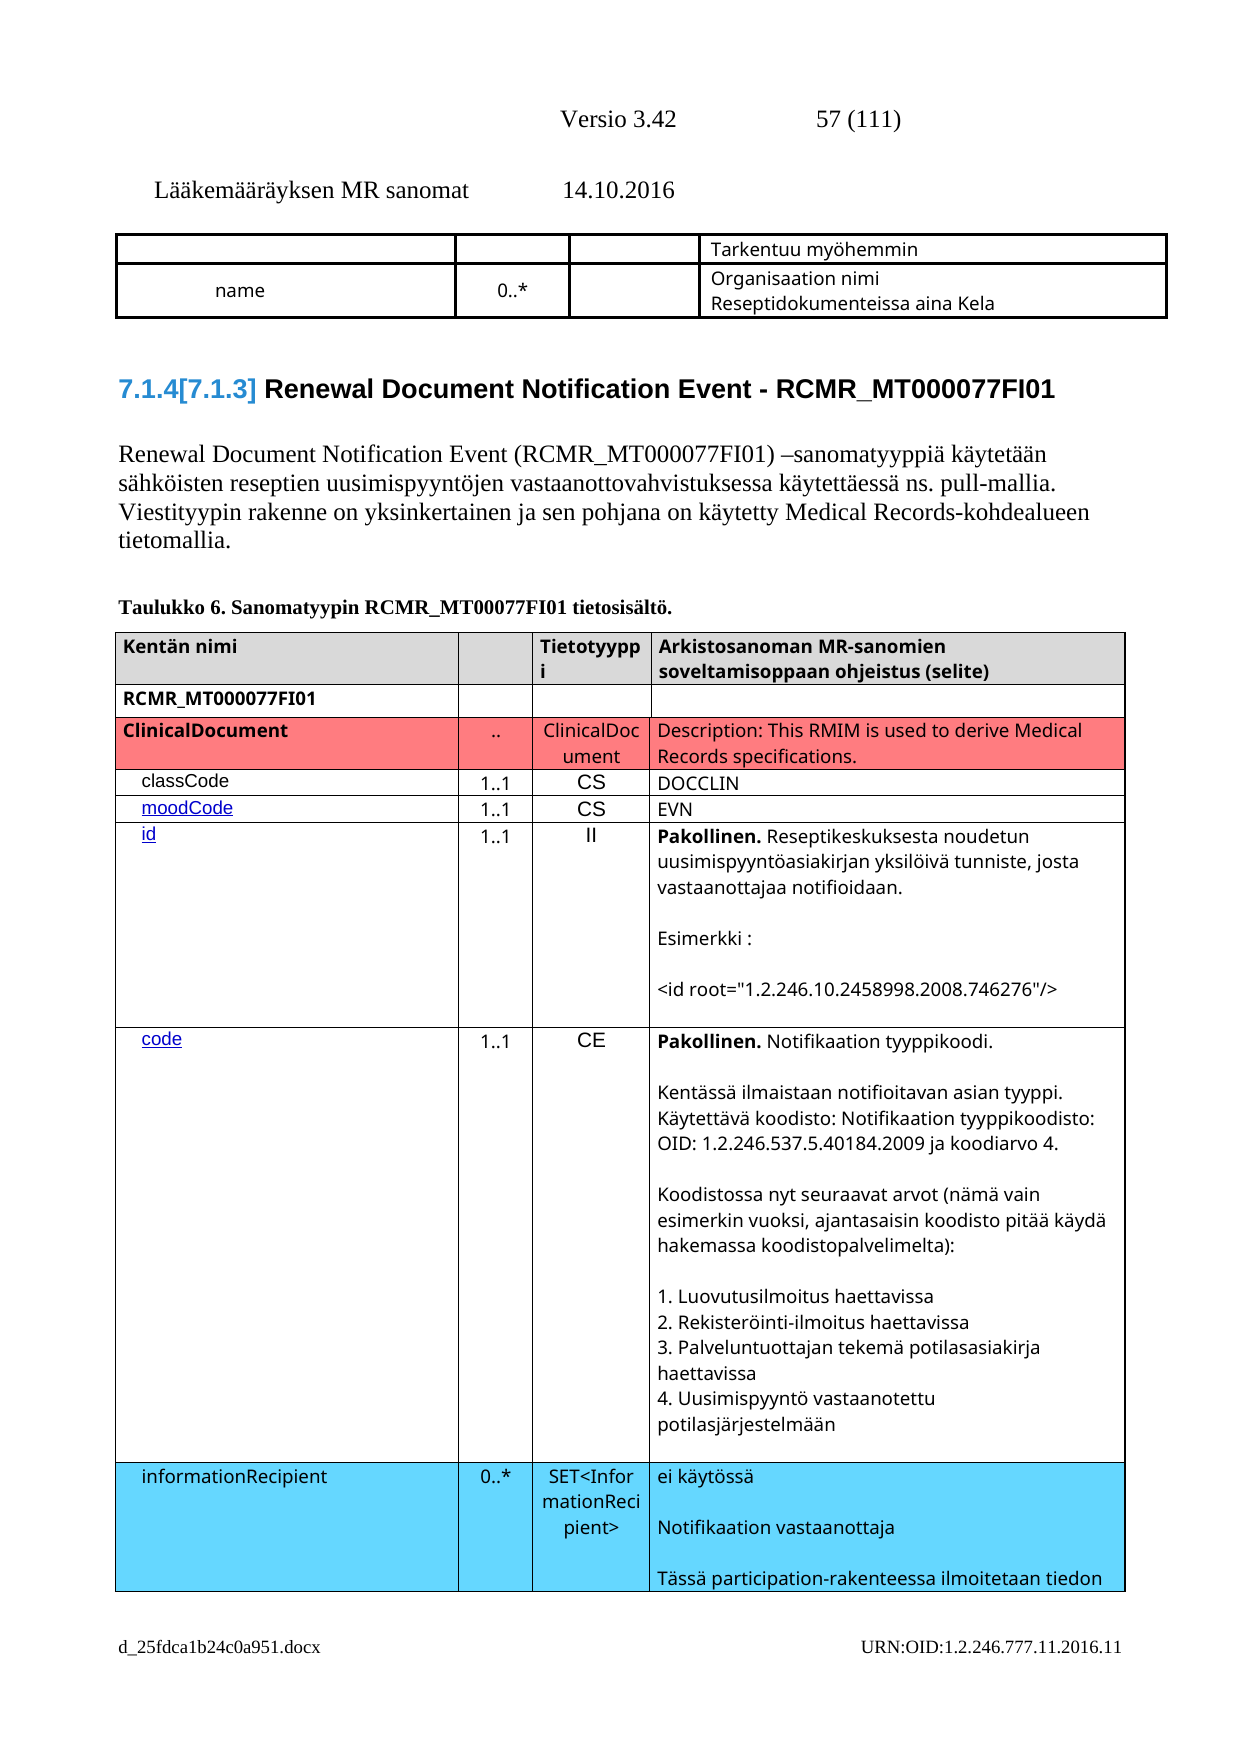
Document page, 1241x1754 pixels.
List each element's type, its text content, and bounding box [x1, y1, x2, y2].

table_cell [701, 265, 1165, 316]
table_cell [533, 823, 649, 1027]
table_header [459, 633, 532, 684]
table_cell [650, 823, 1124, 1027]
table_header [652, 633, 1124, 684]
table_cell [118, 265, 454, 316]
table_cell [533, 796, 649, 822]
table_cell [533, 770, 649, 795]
subtitle Renewal Document Notification Event - RCMR_MT000077FI01 [118, 373, 1122, 404]
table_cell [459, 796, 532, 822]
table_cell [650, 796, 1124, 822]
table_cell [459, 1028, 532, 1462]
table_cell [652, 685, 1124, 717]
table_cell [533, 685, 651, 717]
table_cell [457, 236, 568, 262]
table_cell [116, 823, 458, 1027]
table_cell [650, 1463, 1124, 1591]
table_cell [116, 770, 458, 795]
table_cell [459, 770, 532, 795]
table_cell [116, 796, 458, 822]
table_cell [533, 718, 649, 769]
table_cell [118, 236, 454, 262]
text Renewal Document Notification Event (RCMR_MT000077FI01) –sanomatyyppiä käytetään sähköisten reseptien uusimispyyntöjen vastaanottovahvistuksessa käytettäessä ns. pull-mallia. Viestityypin rakenne on yksinkertainen ja sen pohjana on käytetty Medical Records-kohdealueen tietomallia. [118, 439, 1122, 554]
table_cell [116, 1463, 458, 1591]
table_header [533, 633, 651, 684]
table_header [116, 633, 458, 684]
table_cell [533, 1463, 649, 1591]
text Taulukko 6. Sanomatyypin RCMR_MT00077FI01 tietosisältö. [118, 595, 1122, 619]
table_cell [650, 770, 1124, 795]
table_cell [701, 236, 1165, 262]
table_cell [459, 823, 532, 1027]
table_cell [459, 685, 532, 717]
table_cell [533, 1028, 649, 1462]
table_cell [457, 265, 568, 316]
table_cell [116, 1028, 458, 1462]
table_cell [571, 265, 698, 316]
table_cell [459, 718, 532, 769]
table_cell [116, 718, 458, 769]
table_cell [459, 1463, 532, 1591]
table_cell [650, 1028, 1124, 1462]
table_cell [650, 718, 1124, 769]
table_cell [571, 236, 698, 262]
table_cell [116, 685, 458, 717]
